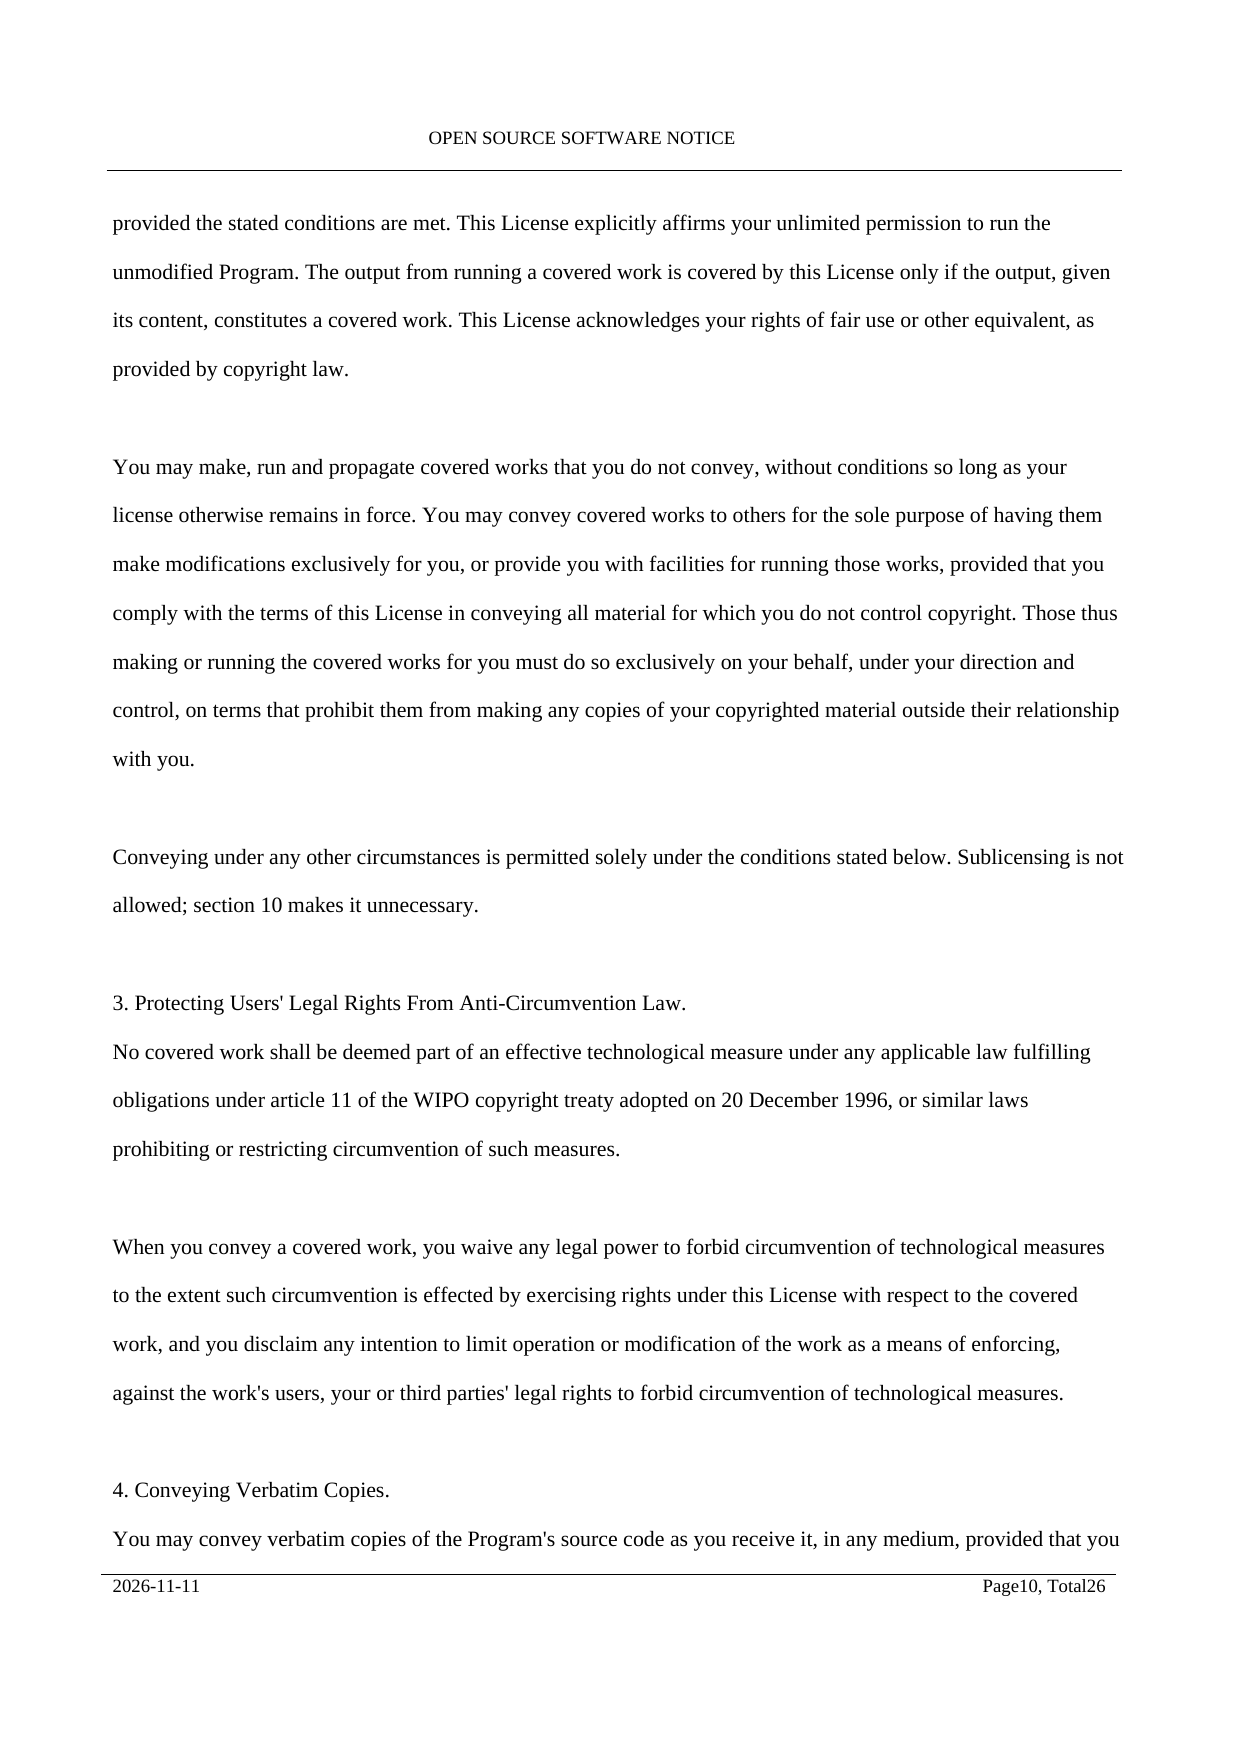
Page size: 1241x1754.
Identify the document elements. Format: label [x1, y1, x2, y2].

text [112, 206, 1128, 1555]
